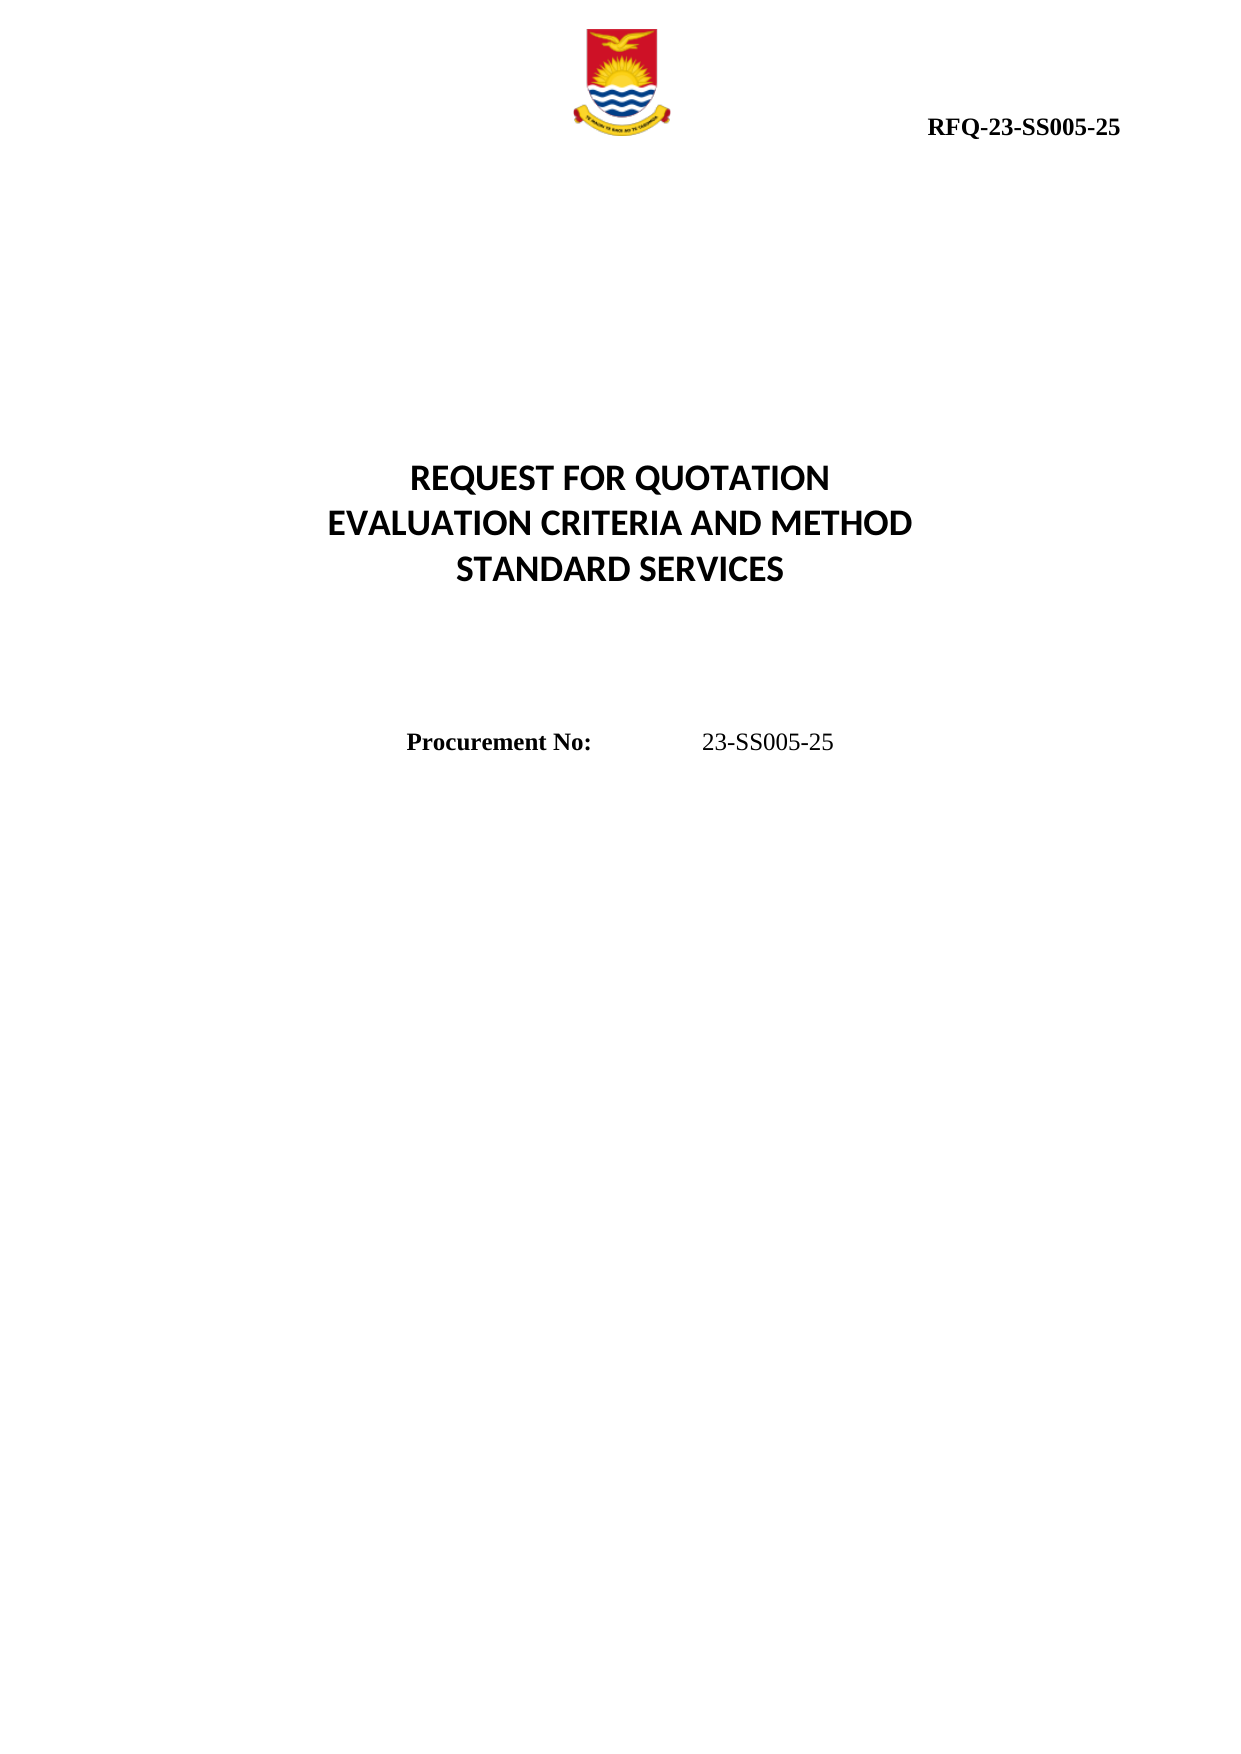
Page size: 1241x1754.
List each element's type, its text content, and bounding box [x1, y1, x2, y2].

text Procurement No: 23-SS005-25 [120, 727, 1120, 756]
subtitle REQUEST FOR QUOTATION EVALUATION CRITERIA AND METHOD STANDARD SERVICES [120, 453, 1120, 591]
picture [573, 29, 671, 136]
